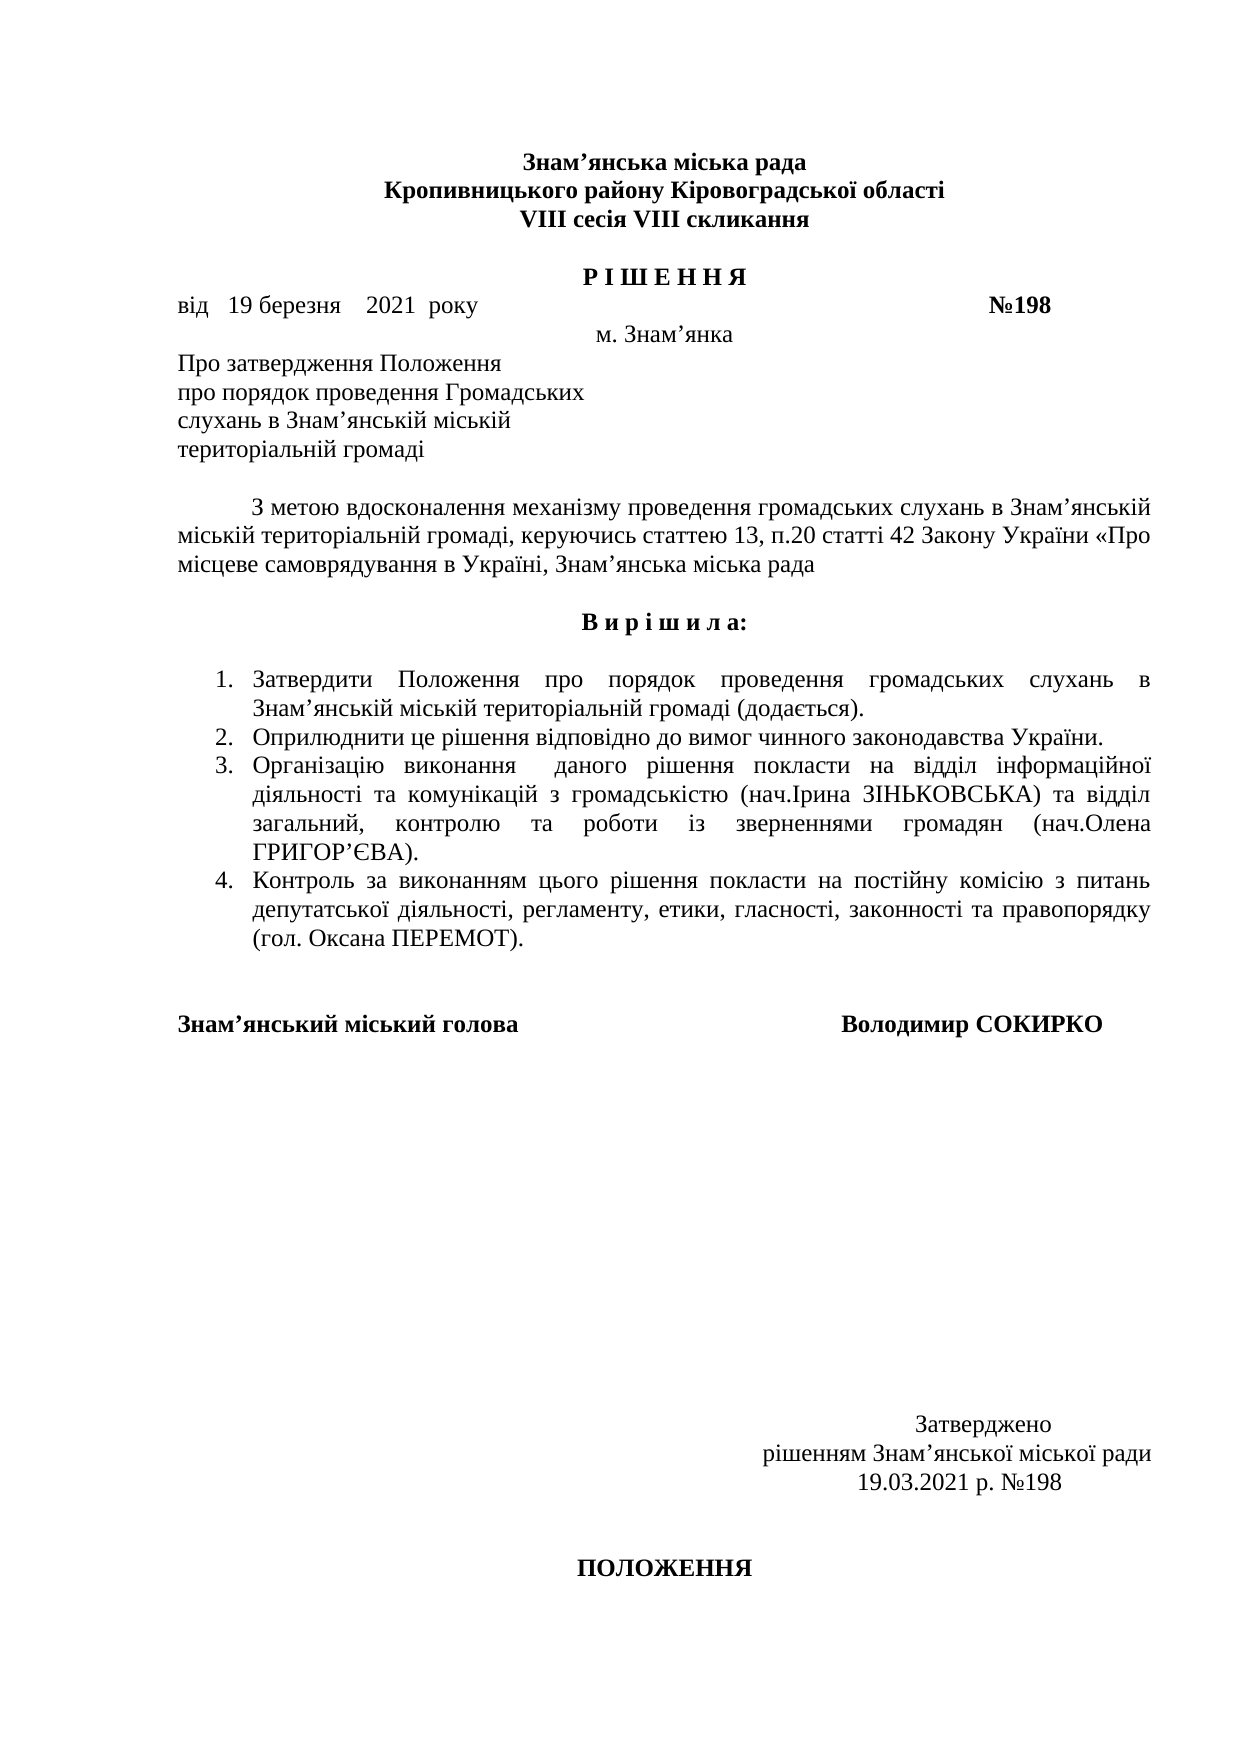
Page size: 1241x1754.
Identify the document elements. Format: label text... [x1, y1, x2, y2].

text 19.03.2021 р. №198 [693, 1467, 1152, 1496]
text рішенням Знам’янської міської ради [177, 1438, 1152, 1467]
text територіальній громаді [177, 434, 1152, 463]
text м. Знам’янка [177, 319, 1152, 348]
text Про затвердження Положення [177, 348, 1152, 377]
list Організацію виконання даного рішення покласти на відділ інформаційної діяльності та комунікацій з громадськістю (нач.Ірина ЗІНЬКОВСЬКА) та відділ загальний, контролю та роботи із зверненнями громадян (нач.Олена ГРИГОР’ЄВА). [215, 751, 1152, 866]
title Знам’янська міська рада [177, 147, 1152, 176]
text про порядок проведення Громадських [177, 377, 1152, 406]
text Затверджено [177, 1409, 1152, 1438]
text ПОЛОЖЕННЯ [177, 1553, 1152, 1582]
list Затвердити Положення про порядок проведення громадських слухань в Знам’янській міській територіальній громаді (додається). [215, 664, 1152, 722]
text Знам’янський міський голова Володимир СОКИРКО [177, 1009, 1152, 1038]
text В и р і ш и л а: [177, 607, 1152, 636]
title VIII сесія VIII скликання [177, 204, 1152, 233]
text від 19 березня 2021 року №198 [177, 291, 1152, 319]
text Р І Ш Е Н Н Я [177, 262, 1152, 291]
list Оприлюднити це рішення відповідно до вимог чинного законодавства України. [215, 722, 1152, 751]
title Кропивницького району Кіровоградської області [177, 176, 1152, 204]
text слухань в Знам’янській міській [177, 406, 1152, 434]
text З метою вдосконалення механізму проведення громадських слухань в Знам’янській міській територіальній громаді, керуючись статтею 13, п.20 статті 42 Закону України «Про місцеве самоврядування в Україні, Знам’янська міська рада [177, 492, 1152, 578]
list Контроль за виконанням цього рішення покласти на постійну комісію з питань депутатської діяльності, регламенту, етики, гласності, законності та правопорядку (гол. Оксана ПЕРЕМОТ). [215, 866, 1152, 952]
